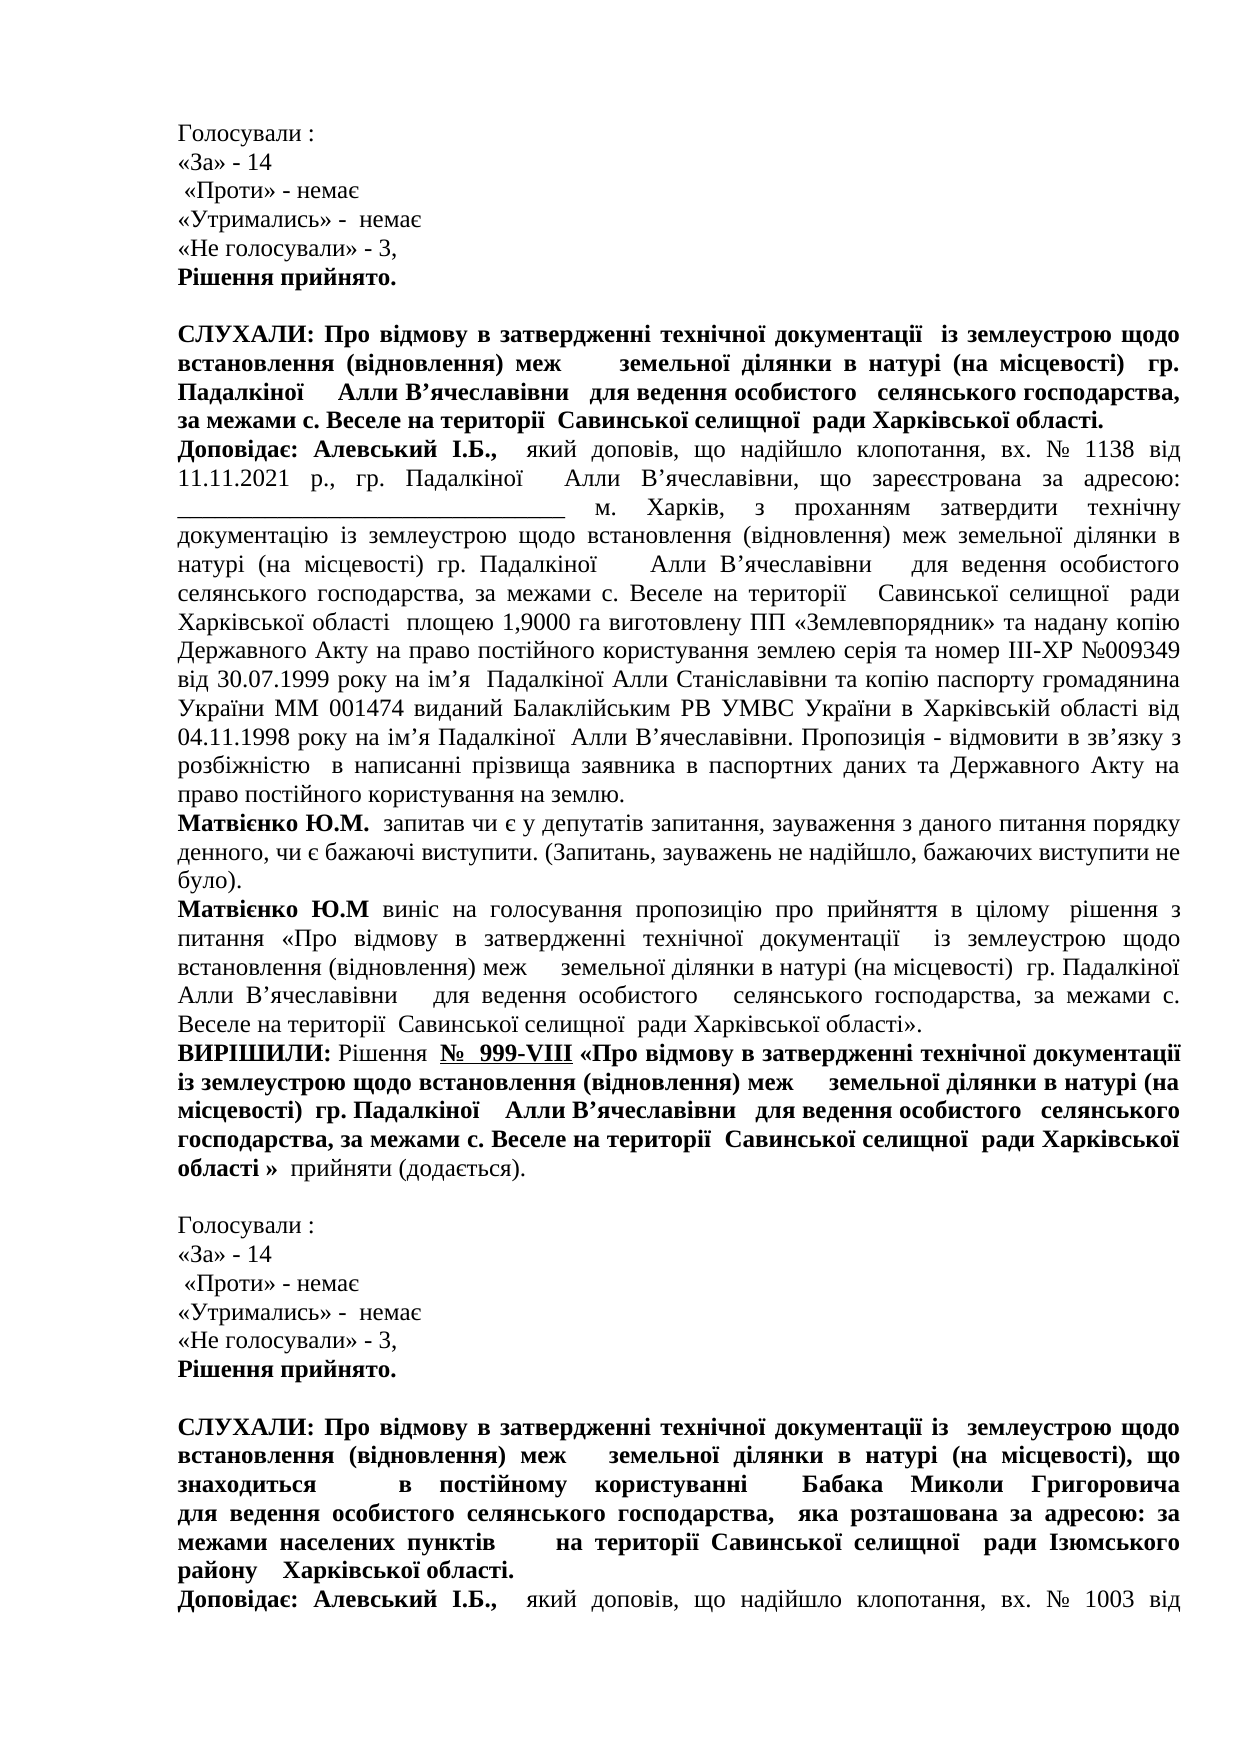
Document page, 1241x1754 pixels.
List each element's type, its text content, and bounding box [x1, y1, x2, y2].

text Доповідає: Алевський І.Б., який доповів, що надійшло клопотання, вх. № 1138 від 11.11.2021 р., гр. Падалкіної Алли В’ячеславівни, що зареєстрована за адресою: _______________________________ м. Харків, з проханням затвердити технічну документацію із землеустрою щодо встановлення (відновлення) меж земельної ділянки в натурі (на місцевості) гр. Падалкіної Алли В’ячеславівни для ведення особистого селянського господарства, за межами с. Веселе на території Савинської селищної ради Харківської області площею 1,9000 га виготовлену ПП «Землевпорядник» та надану копію Державного Акту на право постійного користування землею серія та номер ІІІ-ХР №009349 від 30.07.1999 року на ім’я Падалкіної Алли Станіславівни та копію паспорту громадянина України ММ 001474 виданий Балаклійським РВ УМВС України в Харківській області від 04.11.1998 року на ім’я Падалкіної Алли В’ячеславівни. Пропозиція - відмовити в зв’язку з розбіжністю в написанні прізвища заявника в паспортних даних та Державного Акту на право постійного користування на землю. [177, 434, 1181, 808]
text Матвієнко Ю.М виніс на голосування пропозицію про прийняття в цілому рішення з питання «Про відмову в затвердженні технічної документації із землеустрою щодо встановлення (відновлення) меж земельної ділянки в натурі (на місцевості) гр. Падалкіної Алли В’ячеславівни для ведення особистого селянського господарства, за межами с. Веселе на території Савинської селищної ради Харківської області». [177, 894, 1181, 1038]
text «Утримались» - немає [177, 1297, 1181, 1326]
text «Не голосували» - 3, [177, 233, 1181, 262]
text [177, 1584, 1181, 1613]
text «За» - 14 [177, 147, 1181, 176]
text СЛУХАЛИ: Про відмову в затвердженні технічної документації із землеустрою щодо встановлення (відновлення) меж земельної ділянки в натурі (на місцевості) гр. Падалкіної Алли В’ячеславівни для ведення особистого селянського господарства, за межами с. Веселе на території Савинської селищної ради Харківської області. [177, 319, 1181, 434]
text «За» - 14 [177, 1239, 1181, 1268]
text Голосували : [177, 118, 1181, 147]
text Рішення прийнято. [177, 1354, 1181, 1383]
text «Утримались» - немає [177, 204, 1181, 233]
text ВИРІШИЛИ: Рішення № 999-VІІІ «Про відмову в затвердженні технічної документації із землеустрою щодо встановлення (відновлення) меж земельної ділянки в натурі (на місцевості) гр. Падалкіної Алли В’ячеславівни для ведення особистого селянського господарства, за межами с. Веселе на території Савинської селищної ради Харківської області » прийняти (додається). [177, 1038, 1181, 1182]
text Голосували : [177, 1211, 1181, 1239]
text СЛУХАЛИ: Про відмову в затвердженні технічної документації із землеустрою щодо встановлення (відновлення) меж земельної ділянки в натурі (на місцевості), що знаходиться в постійному користуванні Бабака Миколи Григоровича для ведення особистого селянського господарства, яка розташована за адресою: за межами населених пунктів на території Савинської селищної ради Ізюмського району Харківської області. [177, 1412, 1181, 1584]
text «Не голосували» - 3, [177, 1326, 1181, 1354]
text Матвієнко Ю.М. запитав чи є у депутатів запитання, зауваження з даного питання порядку денного, чи є бажаючі виступити. (Запитань, зауважень не надійшло, бажаючих виступити не було). [177, 808, 1181, 894]
text Рішення прийнято. [177, 262, 1181, 291]
text «Проти» - немає [177, 176, 1181, 204]
text «Проти» - немає [177, 1268, 1181, 1297]
